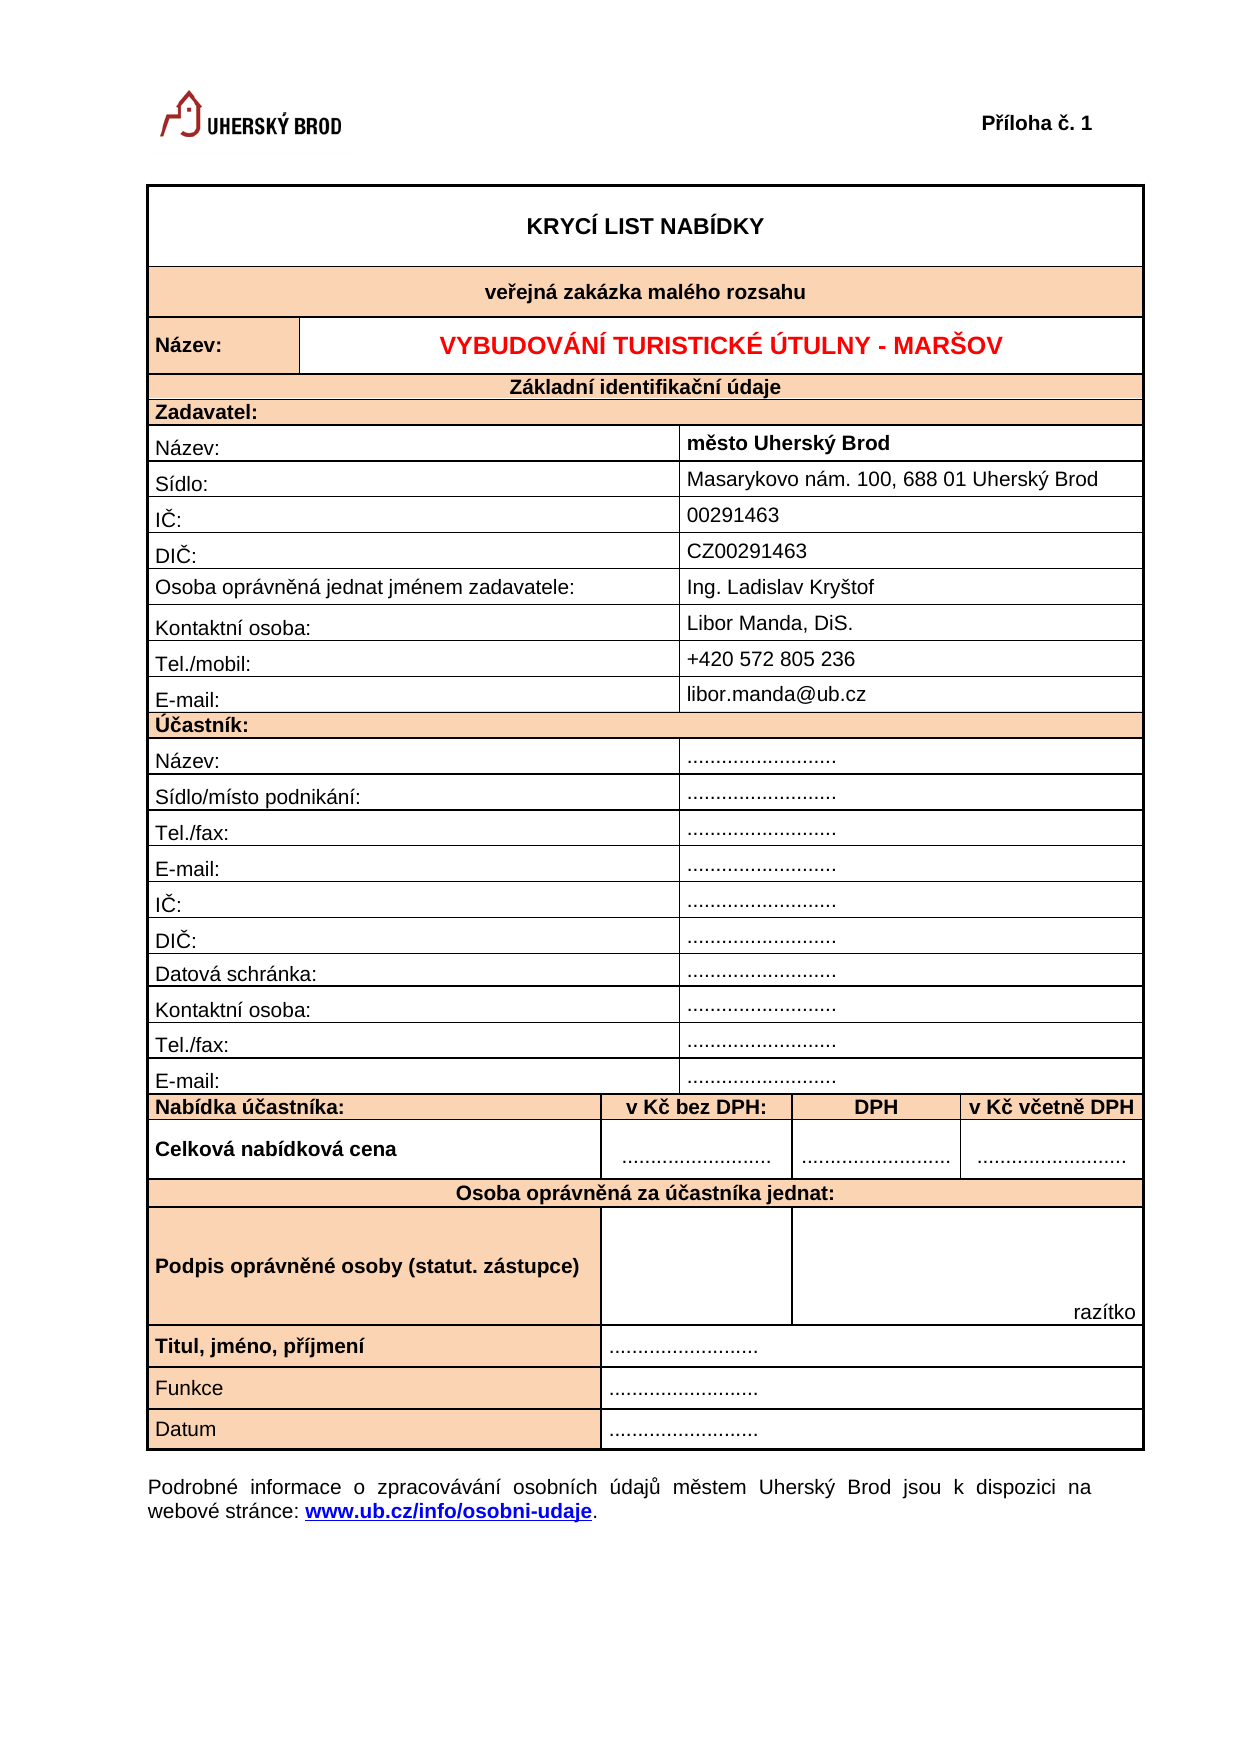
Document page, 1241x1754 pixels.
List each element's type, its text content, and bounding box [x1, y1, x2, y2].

table_cell DPH [793, 1095, 960, 1119]
table_cell město Uherský Brod [680, 426, 1142, 460]
table_cell Podpis oprávněné osoby (statut. zástupce) [149, 1208, 600, 1324]
table_cell .......................... [961, 1120, 1142, 1178]
table_cell [602, 1208, 791, 1324]
table_cell vybudování turistické útulny - maršov [300, 318, 1142, 373]
table_cell .......................... [793, 1120, 960, 1178]
table_cell Osoba oprávněná za účastníka jednat: [149, 1180, 1142, 1206]
table_cell Celková nabídková cena [149, 1120, 600, 1178]
table_cell 00291463 [680, 497, 1142, 532]
table_cell .......................... [680, 918, 1142, 953]
table_cell Nabídka účastníka: [149, 1095, 600, 1119]
table_cell IČ: [149, 497, 679, 532]
table_cell Sídlo: [149, 462, 679, 496]
table_cell Zadavatel: [149, 400, 1142, 424]
table_cell .......................... [602, 1368, 1142, 1408]
table_cell v Kč včetně DPH [961, 1095, 1142, 1119]
table_cell E-mail: [149, 846, 679, 881]
table_cell E-mail: [149, 677, 679, 711]
table_cell Sídlo/místo podnikání: [149, 775, 679, 809]
table_cell Název: [149, 739, 679, 773]
table_cell CZ00291463 [680, 533, 1142, 568]
table_cell Titul, jméno, příjmení [149, 1326, 600, 1366]
table_cell Tel./fax: [149, 811, 679, 845]
table_cell .......................... [680, 954, 1142, 985]
table_cell Název: [149, 426, 679, 460]
table_cell .......................... [680, 987, 1142, 1021]
table_cell .......................... [680, 811, 1142, 845]
table_cell Ing. Ladislav Kryštof [680, 569, 1142, 604]
table_header KRYCÍ LIST NABÍDKY [149, 187, 1142, 266]
table_cell Libor Manda, DiS. [680, 605, 1142, 639]
table_cell Masarykovo nám. 100, 688 01 Uherský Brod [680, 462, 1142, 496]
table_cell +420 572 805 236 [680, 641, 1142, 676]
table_cell .......................... [680, 1023, 1142, 1057]
text Podrobné informace o zpracovávání osobních údajů městem Uherský Brod jsou k dispozici na webové stránce: www.ub.cz/info/osobni-udaje. [148, 1475, 1092, 1523]
table_cell IČ: [149, 882, 679, 917]
table_cell .......................... [680, 775, 1142, 809]
table_cell Tel./mobil: [149, 641, 679, 676]
table_cell Kontaktní osoba: [149, 605, 679, 639]
table_cell Datová schránka: [149, 954, 679, 985]
table_cell Tel./fax: [149, 1023, 679, 1057]
table_cell .......................... [680, 846, 1142, 881]
table_cell Kontaktní osoba: [149, 987, 679, 1021]
table_cell DIČ: [149, 533, 679, 568]
table_cell Název: [149, 318, 299, 373]
table_cell razítko [793, 1208, 1142, 1324]
picture [147, 73, 354, 155]
table_cell veřejná zakázka malého rozsahu [149, 267, 1142, 316]
table_cell DIČ: [149, 918, 679, 953]
table_cell Funkce [149, 1368, 600, 1408]
table_cell Datum [149, 1410, 600, 1448]
table_cell Základní identifikační údaje [149, 375, 1142, 398]
table_cell Osoba oprávněná jednat jménem zadavatele: [149, 569, 679, 604]
table_cell v Kč bez DPH: [602, 1095, 791, 1119]
table_cell Účastník: [149, 713, 1142, 737]
table_cell .......................... [680, 882, 1142, 917]
table_cell .......................... [602, 1120, 791, 1178]
table_cell .......................... [602, 1410, 1142, 1448]
table_cell E-mail: [149, 1059, 679, 1093]
table_cell .......................... [680, 1059, 1142, 1093]
table_cell libor.manda@ub.cz [680, 677, 1142, 711]
table_cell .......................... [602, 1326, 1142, 1366]
table_cell .......................... [680, 739, 1142, 773]
